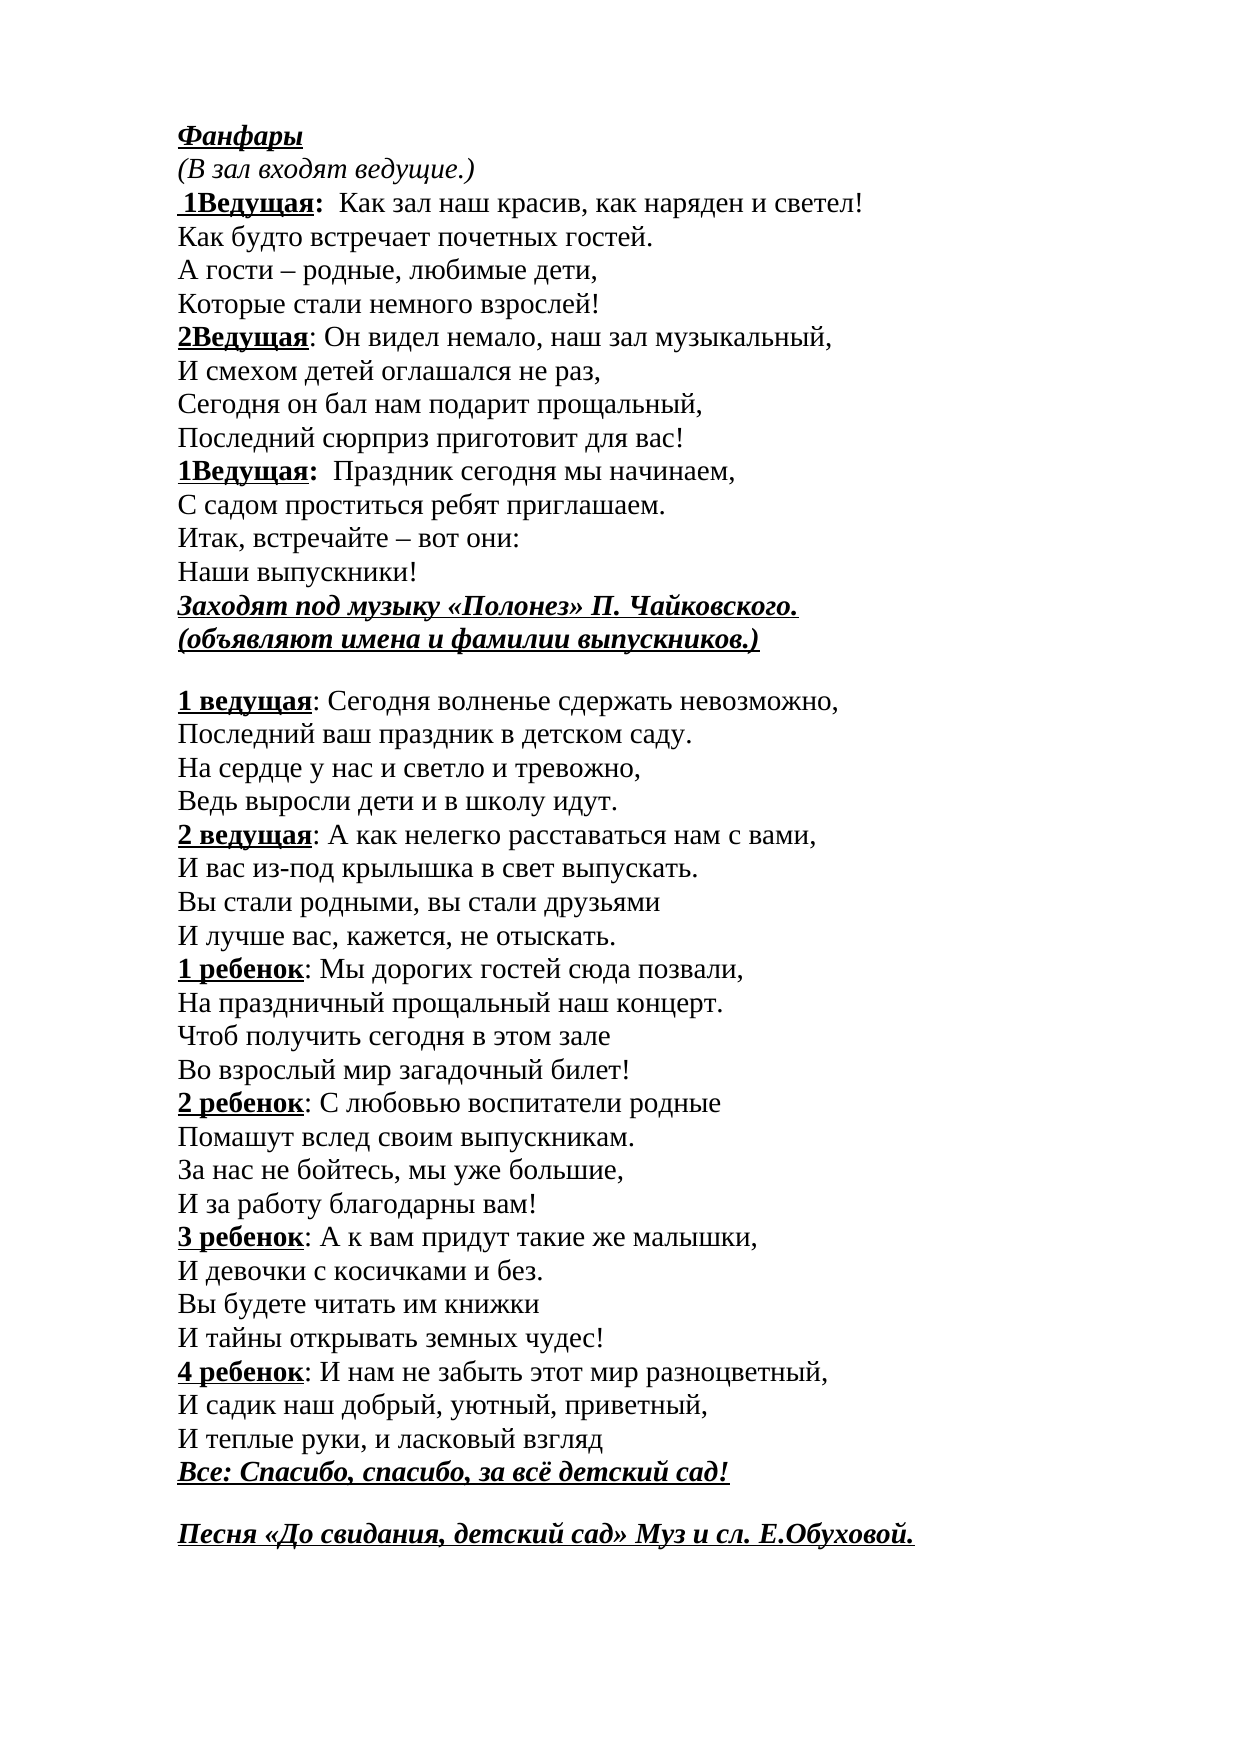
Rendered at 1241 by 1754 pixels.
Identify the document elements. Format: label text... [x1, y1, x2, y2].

text И лучше вас, кажется, не отыскать. 1 ребенок: Мы дорогих гостей сюда позвали, [177, 918, 1152, 985]
text Итак, встречайте – вот они: [177, 521, 1152, 554]
text За нас не бойтесь, мы уже большие, [177, 1152, 1152, 1186]
text А гости – родные, любимые дети, [177, 252, 1152, 286]
text Последний ваш праздник в детском саду. [177, 716, 1152, 750]
text Чтоб получить сегодня в этом зале [177, 1018, 1152, 1052]
text Последний сюрприз приготовит для вас! [177, 420, 1152, 453]
text И девочки с косичками и без. [177, 1253, 1152, 1287]
text 4 ребенок: И нам не забыть этот мир разноцветный, [177, 1354, 1152, 1387]
text Сегодня он бал нам подарит прощальный, [177, 386, 1152, 420]
text И садик наш добрый, уютный, приветный, [177, 1387, 1152, 1421]
text И вас из-под крылышка в свет выпускать. [177, 851, 1152, 884]
text И тайны открывать земных чудес! [177, 1320, 1152, 1354]
text 1Ведущая: Праздник сегодня мы начинаем, [177, 453, 1152, 487]
text На сердце у нас и светло и тревожно, [177, 750, 1152, 783]
text 2 ведущая: А как нелегко расставаться нам с вами, [177, 817, 1152, 851]
text Вы будете читать им книжки [177, 1287, 1152, 1320]
text Ведь выросли дети и в школу идут. [177, 783, 1152, 817]
text Вы стали родными, вы стали друзьями [177, 884, 1152, 918]
text 1 ведущая: Сегодня волненье сдержать невозможно, [177, 683, 1152, 716]
text И за работу благодарны вам! [177, 1186, 1152, 1219]
text И теплые руки, и ласковый взгляд [177, 1421, 1152, 1454]
text Наши выпускники! [177, 554, 1152, 588]
text Во взрослый мир загадочный билет! [177, 1052, 1152, 1085]
text Все: Спасибо, спасибо, за всё детский сад! [177, 1454, 1152, 1516]
text Фанфары (В зал входят ведущие.) [177, 118, 1152, 185]
text Помашут вслед своим выпускникам. [177, 1119, 1152, 1152]
text 3 ребенок: А к вам придут такие же малышки, [177, 1219, 1152, 1253]
text На праздничный прощальный наш концерт. [177, 985, 1152, 1018]
text Как будто встречает почетных гостей. [177, 219, 1152, 252]
text 2 ребенок: С любовью воспитатели родные [177, 1085, 1152, 1119]
text Которые стали немного взрослей! [177, 286, 1152, 319]
text С садом проститься ребят приглашаем. [177, 487, 1152, 521]
text 2Ведущая: Он видел немало, наш зал музыкальный, [177, 319, 1152, 353]
text 1Ведущая: Как зал наш красив, как наряден и светел! [177, 185, 1152, 219]
text И смехом детей оглашался не раз, [177, 353, 1152, 386]
text Заходят под музыку «Полонез» П. Чайковского. (объявляют имена и фамилии выпускников.) [177, 588, 1152, 683]
text Песня «До свидания, детский сад» Муз и сл. Е.Обуховой. [177, 1516, 1152, 1549]
